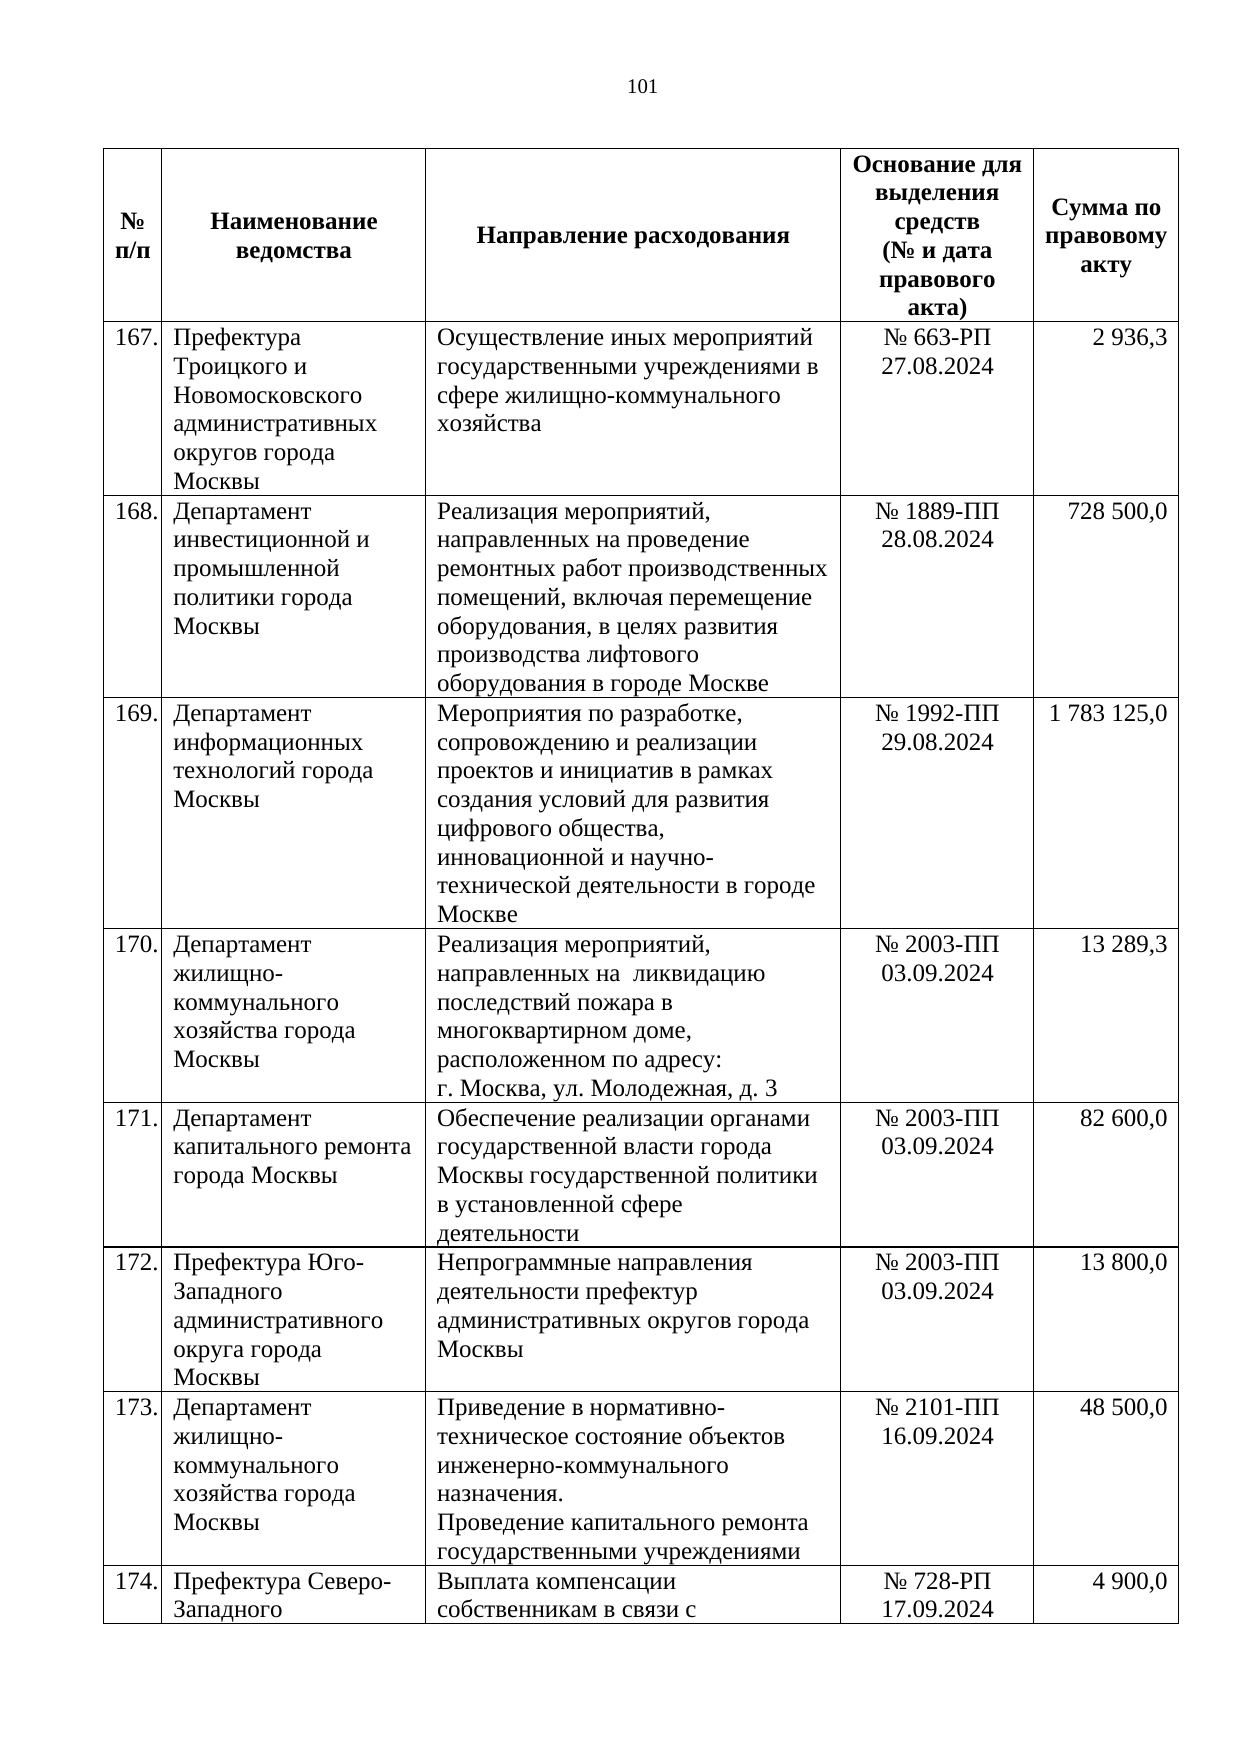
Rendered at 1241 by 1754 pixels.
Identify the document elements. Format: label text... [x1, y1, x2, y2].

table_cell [426, 322, 840, 495]
table_cell Департамент информационных технологий города Москвы [162, 698, 425, 928]
table_cell Департамент жилищно-коммунального хозяйства города Москвы [162, 929, 425, 1102]
table_cell 728 500,0 [1034, 496, 1178, 697]
table_cell Непрограммные направления деятельности префектур административных округов города Москвы [426, 1248, 840, 1391]
table_cell Реализация мероприятий, направленных на ликвидацию последствий пожара в многоквартирном доме, расположенном по адресу: г. Москва, ул. Молодежная, д. 3 [426, 929, 840, 1102]
table_header Наименование ведомства [162, 149, 425, 321]
table_cell № 2101-ПП 16.09.2024 [841, 1392, 1033, 1565]
table_cell [104, 496, 161, 697]
table_header Сумма по правовому акту [1034, 149, 1178, 321]
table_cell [426, 1566, 840, 1623]
table_header Основание для выделения средств (№ и дата правового акта) [841, 149, 1033, 321]
table_cell Департамент капитального ремонта города Москвы [162, 1103, 425, 1246]
table_header Направление расходования [426, 149, 840, 321]
table_cell [104, 698, 161, 928]
table_cell Реализация мероприятий, направленных на проведение ремонтных работ производственных помещений, включая перемещение оборудования, в целях развития производства лифтового оборудования в городе Москве [426, 496, 840, 697]
table_cell № 2003-ПП 03.09.2024 [841, 1103, 1033, 1246]
table_cell 48 500,0 [1034, 1392, 1178, 1565]
table_cell [104, 1248, 161, 1391]
table_cell 1 783 125,0 [1034, 698, 1178, 928]
table_cell № 663-РП 27.08.2024 [841, 322, 1033, 495]
table_cell [104, 322, 161, 495]
table_cell [104, 1103, 161, 1246]
table_cell [104, 1566, 161, 1623]
table_cell 82 600,0 [1034, 1103, 1178, 1246]
table_cell № 728-РП 17.09.2024 [841, 1566, 1033, 1623]
table_cell № 2003-ПП 03.09.2024 [841, 1248, 1033, 1391]
table_cell Префектура Троицкого и Новомосковского административных округов города Москвы [162, 322, 425, 495]
table_cell Обеспечение реализации органами государственной власти города Москвы государственной политики в установленной сфере деятельности [426, 1103, 840, 1246]
table_header № п/п [104, 149, 161, 321]
table_cell № 2003-ПП 03.09.2024 [841, 929, 1033, 1102]
table_cell 2 936,3 [1034, 322, 1178, 495]
table_cell [104, 1392, 161, 1565]
table_cell № 1992-ПП 29.08.2024 [841, 698, 1033, 928]
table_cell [162, 1566, 425, 1623]
table_cell Приведение в нормативно-техническое состояние объектов инженерно-коммунального назначения. Проведение капитального ремонта государственными учреждениями [426, 1392, 840, 1565]
table_cell Мероприятия по разработке, сопровождению и реализации проектов и инициатив в рамках создания условий для развития цифрового общества, инновационной и научно-технической деятельности в городе Москве [426, 698, 840, 928]
table_cell № 1889-ПП 28.08.2024 [841, 496, 1033, 697]
table_cell 4 900,0 [1034, 1566, 1178, 1623]
table_cell Департамент инвестиционной и промышленной политики города Москвы [162, 496, 425, 697]
table_cell Префектура Юго-Западного административного округа города Москвы [162, 1248, 425, 1391]
table_cell 13 289,3 [1034, 929, 1178, 1102]
table_cell [104, 929, 161, 1102]
table_cell Департамент жилищно-коммунального хозяйства города Москвы [162, 1392, 425, 1565]
table_cell 13 800,0 [1034, 1248, 1178, 1391]
